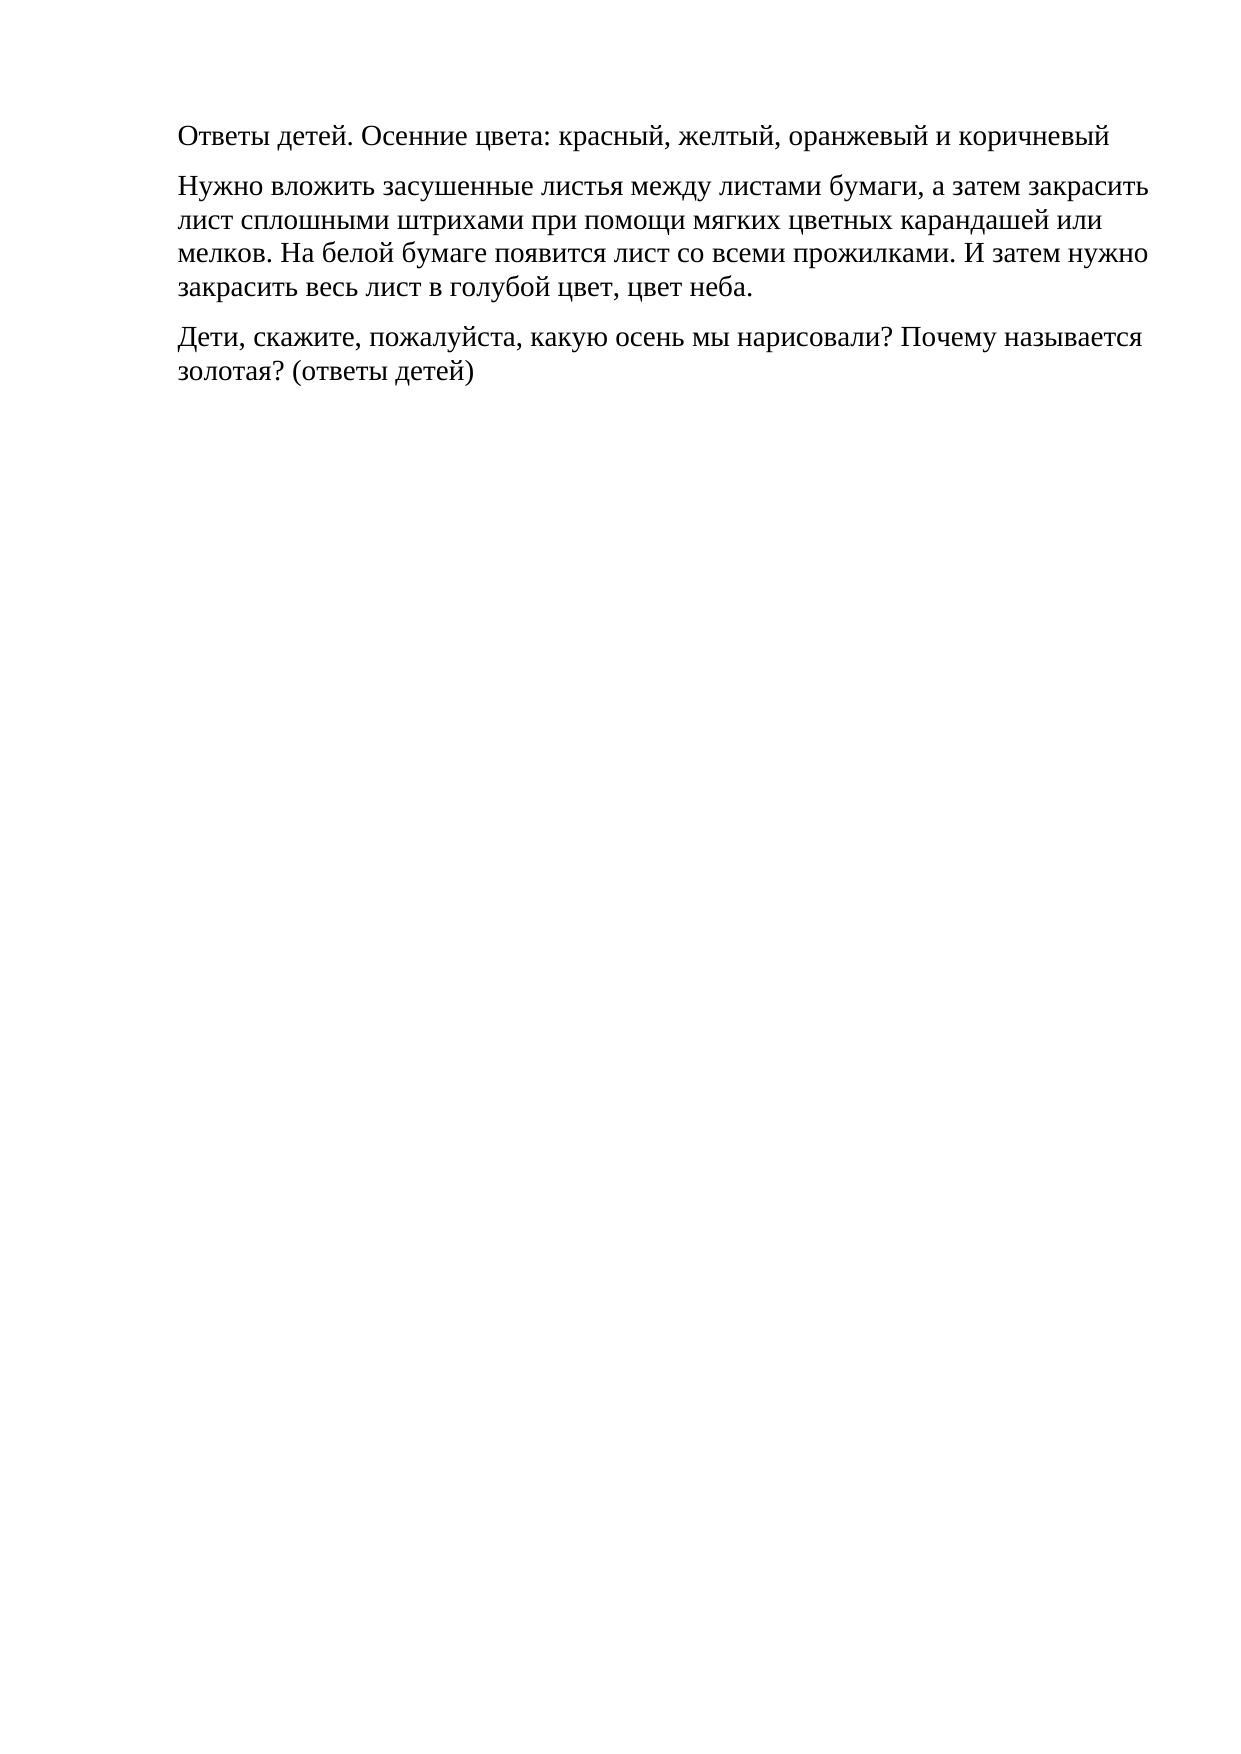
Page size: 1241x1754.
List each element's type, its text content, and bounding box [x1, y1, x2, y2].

text Нужно вложить засушенные листья между листами бумаги, а затем закрасить лист сплошными штрихами при помощи мягких цветных карандашей или мелков. На белой бумаге появится лист со всеми прожилками. И затем нужно закрасить весь лист в голубой цвет, цвет неба. [177, 168, 1152, 302]
text Ответы детей. Осенние цвета: красный, желтый, оранжевый и коричневый [177, 118, 1152, 152]
text Дети, скажите, пожалуйста, какую осень мы нарисовали? Почему называется золотая? (ответы детей) [177, 319, 1152, 386]
